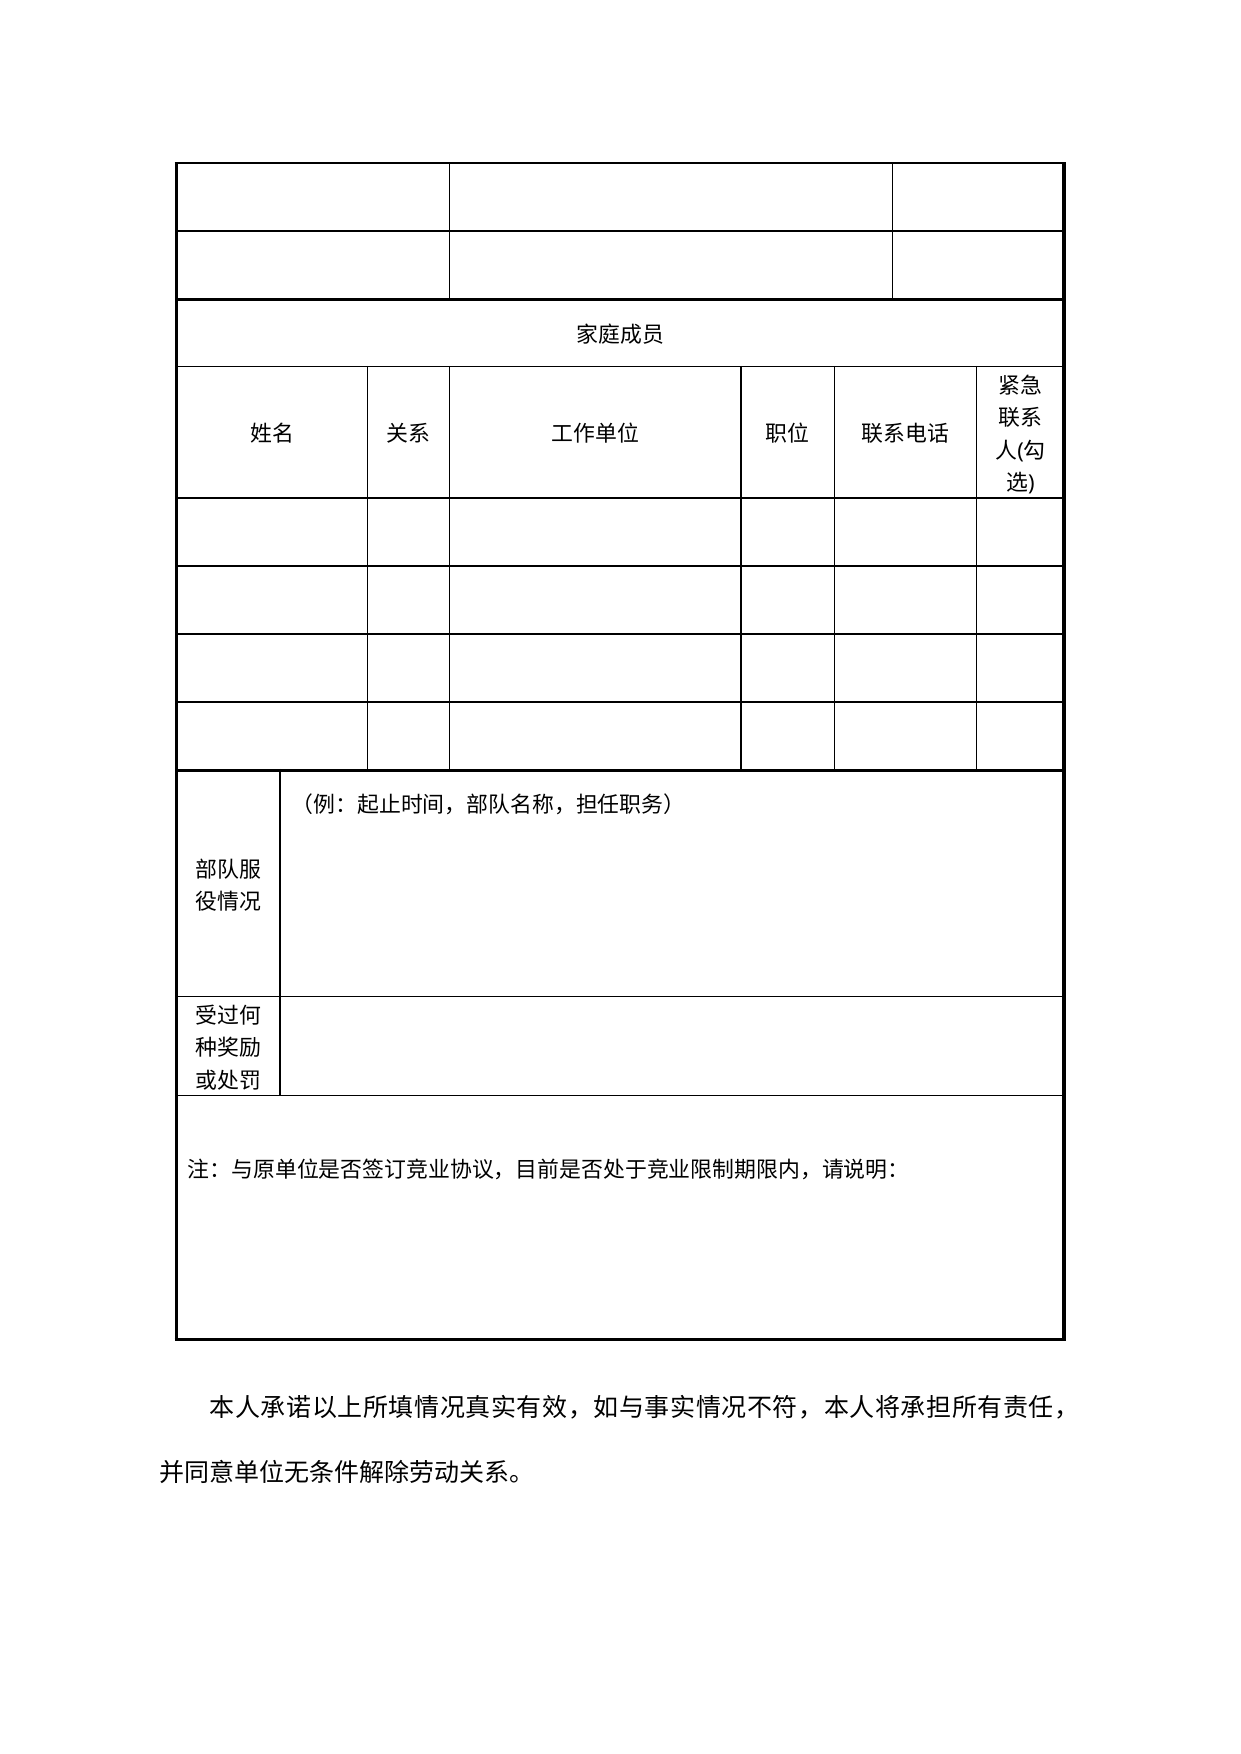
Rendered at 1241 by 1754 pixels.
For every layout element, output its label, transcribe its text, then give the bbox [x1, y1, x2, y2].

table_cell [178, 635, 367, 701]
table_cell [368, 703, 449, 769]
table_cell 姓名 [178, 367, 367, 497]
table_cell [178, 703, 367, 769]
table_cell [742, 635, 834, 701]
table_cell （例：起止时间，部队名称，担任职务） [281, 772, 1062, 996]
table_cell [368, 567, 449, 633]
table_cell [893, 164, 1062, 230]
table_cell [450, 232, 892, 298]
table_cell 紧急 联系人(勾选) [977, 367, 1062, 497]
table_cell [178, 232, 449, 298]
table_cell [742, 567, 834, 633]
table_cell [977, 703, 1062, 769]
table_cell 注：与原单位是否签订竞业协议，目前是否处于竞业限制期限内，请说明： [178, 1096, 1062, 1337]
table_cell 部队服役情况 [178, 772, 279, 996]
table_cell [450, 567, 740, 633]
table_cell 家庭成员 [178, 301, 1062, 366]
table_cell [742, 499, 834, 565]
table_cell [178, 567, 367, 633]
table_cell [977, 635, 1062, 701]
table_cell [450, 635, 740, 701]
table_cell [178, 499, 367, 565]
table_cell [450, 164, 892, 230]
table_cell [893, 232, 1062, 298]
table_cell [450, 703, 740, 769]
table_cell 关系 [368, 367, 449, 497]
table_cell [835, 499, 976, 565]
table_cell [368, 499, 449, 565]
table_cell 联系电话 [835, 367, 976, 497]
table_cell 职位 [742, 367, 834, 497]
table_cell [368, 635, 449, 701]
text 本人承诺以上所填情况真实有效，如与事实情况不符，本人将承担所有责任，并同意单位无条件解除劳动关系。 [159, 1373, 1081, 1503]
table_cell [977, 499, 1062, 565]
table_cell [835, 635, 976, 701]
table_cell 受过何种奖励或处罚 [178, 997, 279, 1095]
table_cell [178, 164, 449, 230]
table_cell [977, 567, 1062, 633]
table_cell [835, 567, 976, 633]
table_cell [450, 499, 740, 565]
table_cell 工作单位 [450, 367, 740, 497]
table_cell [835, 703, 976, 769]
table_cell [281, 997, 1062, 1095]
table_cell [742, 703, 834, 769]
